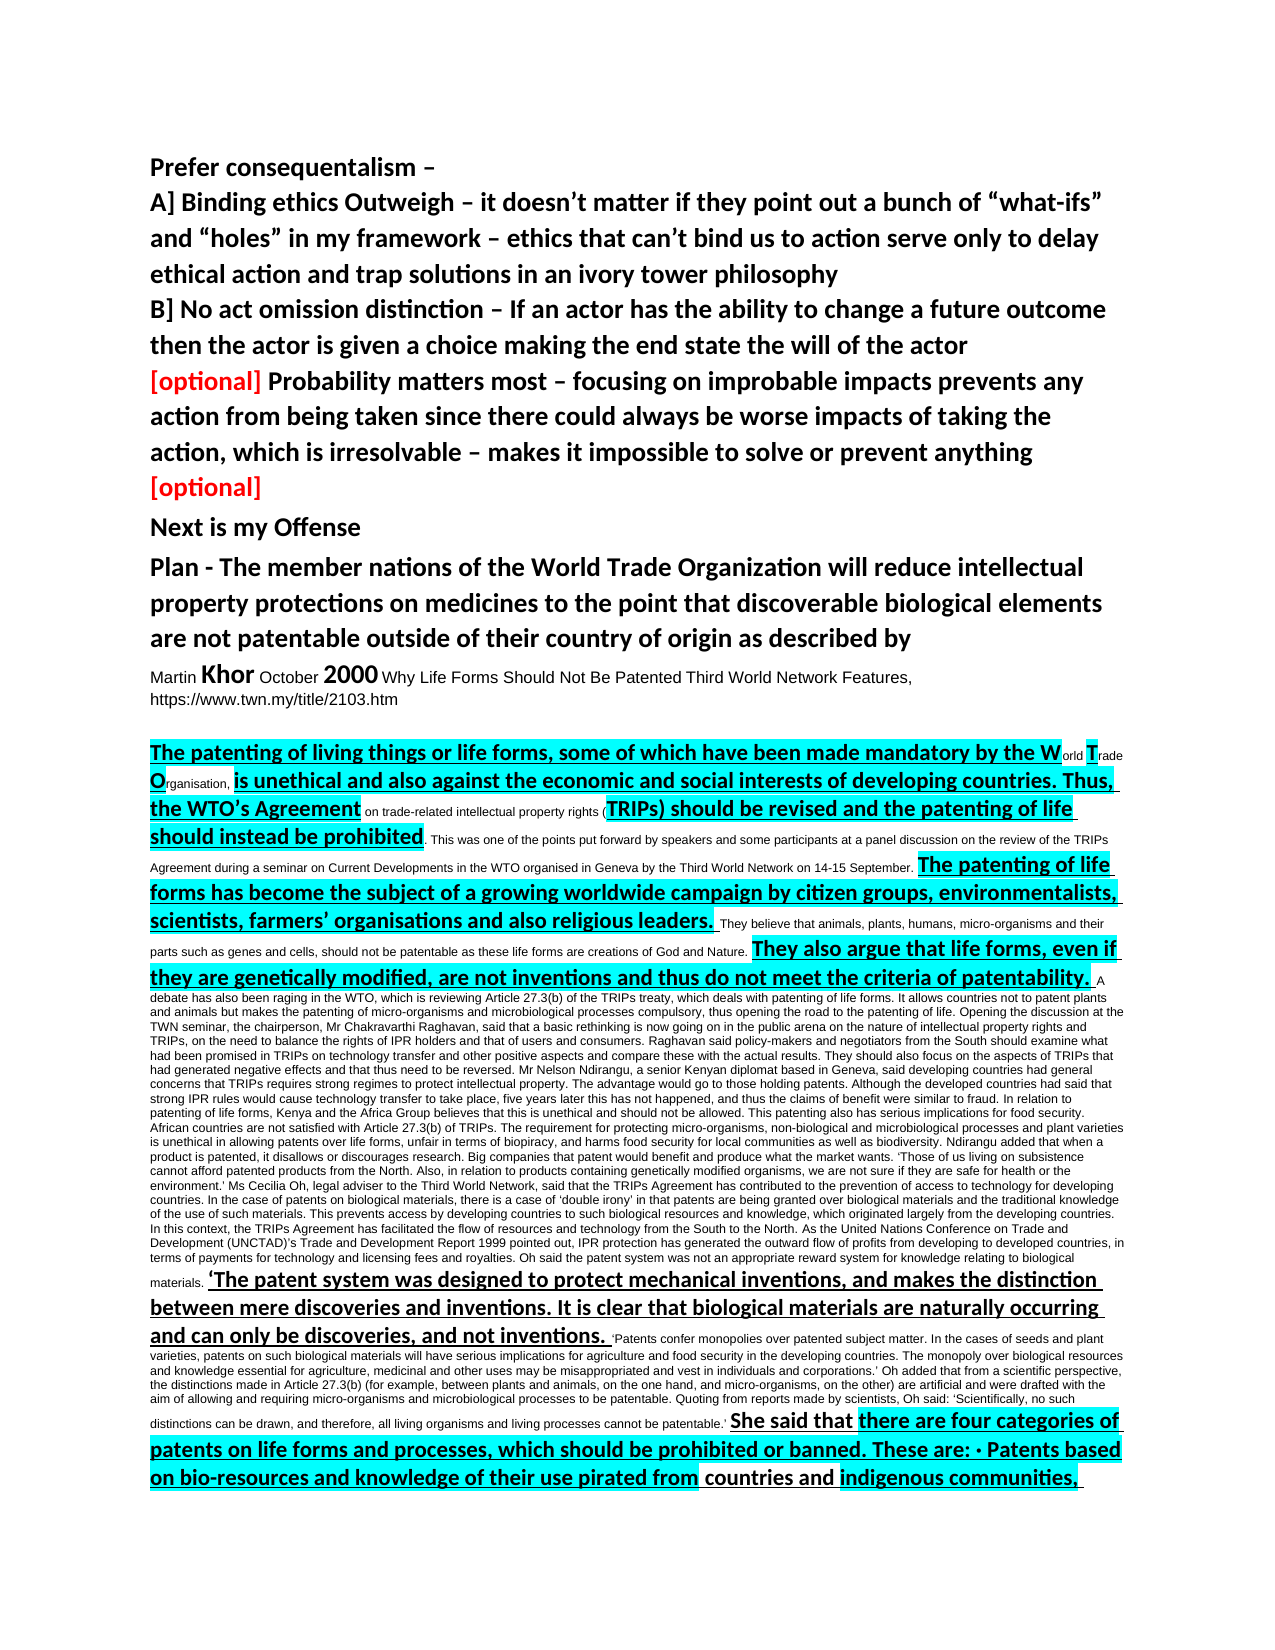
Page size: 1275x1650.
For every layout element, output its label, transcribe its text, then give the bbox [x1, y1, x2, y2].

subtitle Plan - The member nations of the World Trade Organization will reduce intellectual property protections on medicines to the point that discoverable biological elements are not patentable outside of their country of origin as described by [150, 550, 1125, 654]
subtitle Next is my Offense [150, 510, 1125, 543]
subtitle [optional] Probability matters most – focusing on improbable impacts prevents any action from being taken since there could always be worse impacts of taking the action, which is irresolvable – makes it impossible to solve or prevent anything [150, 364, 1125, 468]
subtitle A] Binding ethics Outweigh – it doesn’t matter if they point out a bunch of “what-ifs” and “holes” in my framework – ethics that can’t bind us to action serve only to delay ethical action and trap solutions in an ivory tower philosophy [150, 186, 1125, 290]
subtitle [optional] [150, 471, 1125, 504]
subtitle Prefer consequentalism – [150, 150, 1125, 183]
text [150, 738, 1125, 1491]
subtitle B] No act omission distinction – If an actor has the ability to change a future outcome then the actor is given a choice making the end state the will of the actor [150, 292, 1125, 361]
text Martin Khor October 2000 Why Life Forms Should Not Be Patented Third World Network Features, https://www.twn.my/title/2103.htm [150, 657, 1125, 709]
